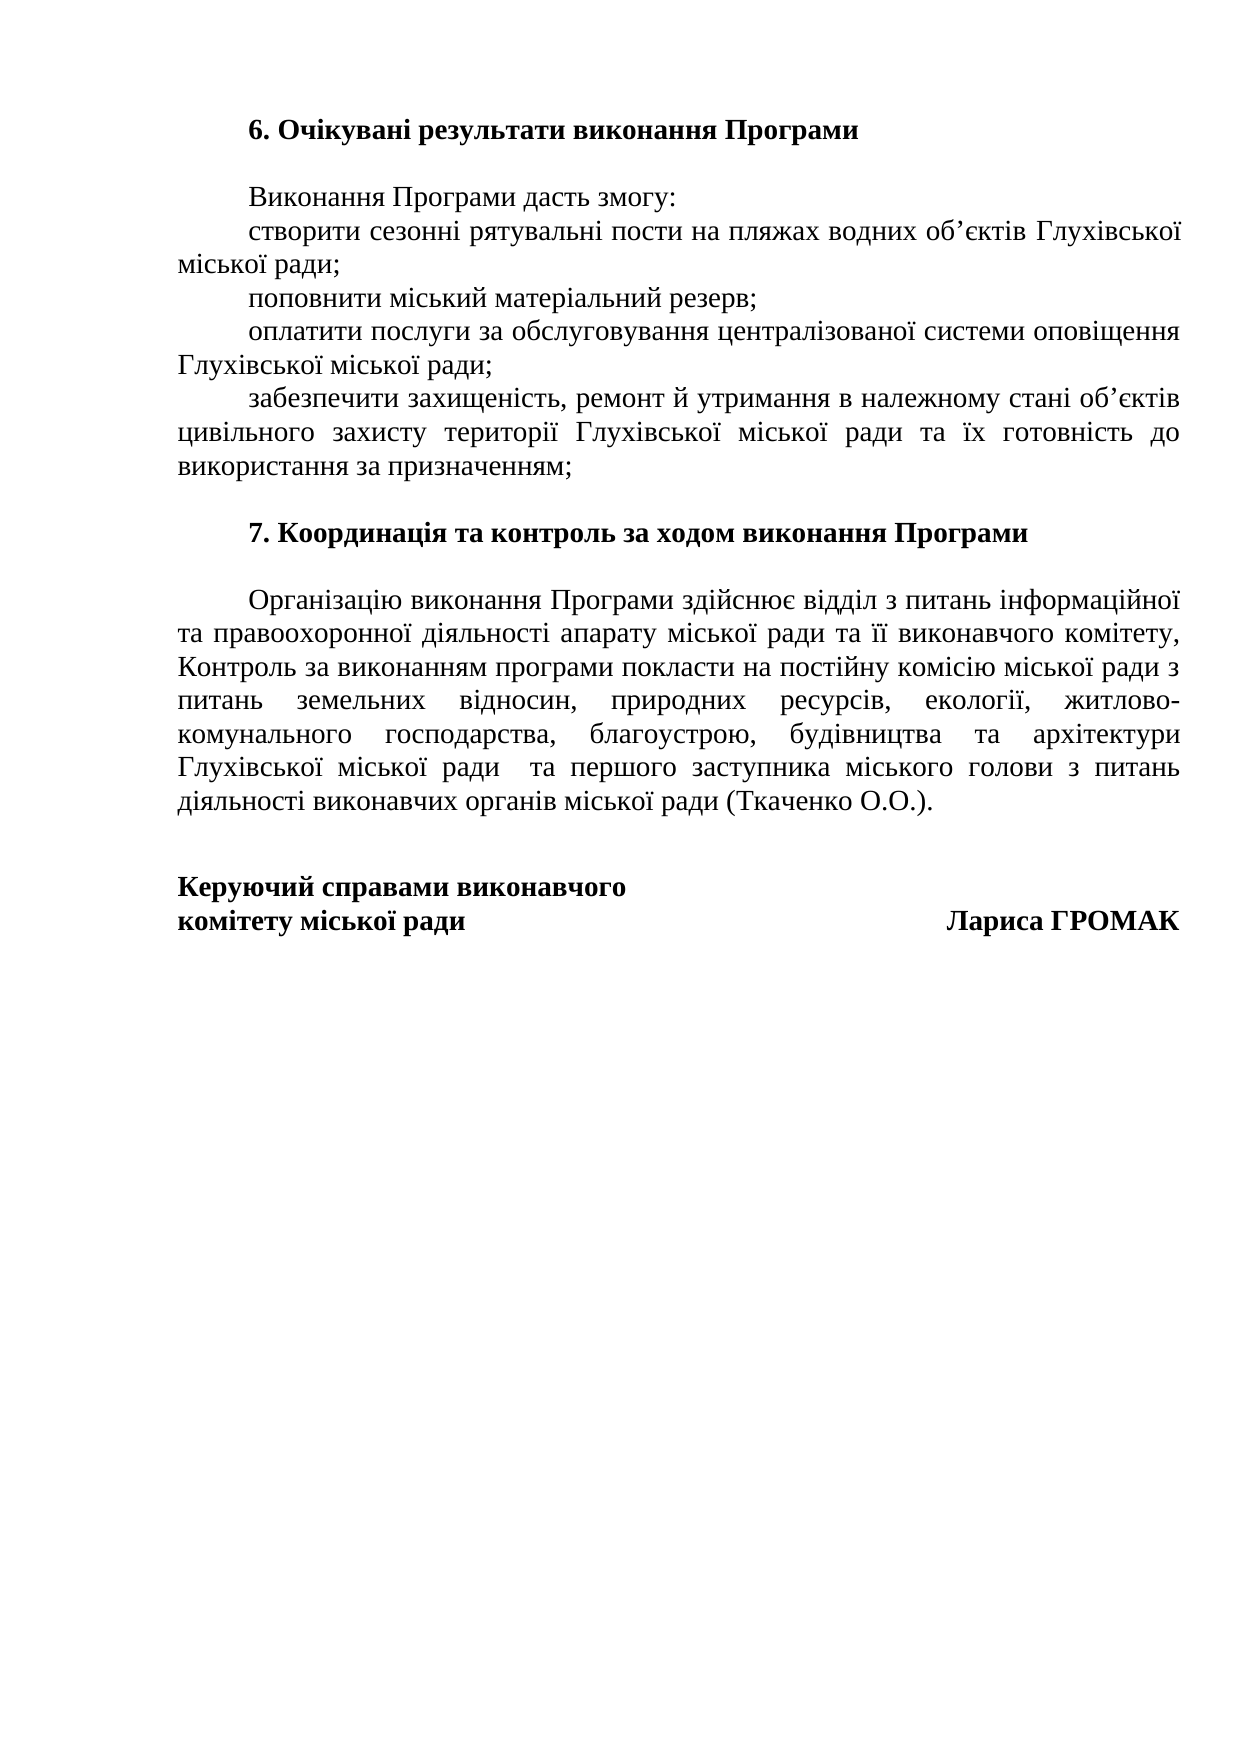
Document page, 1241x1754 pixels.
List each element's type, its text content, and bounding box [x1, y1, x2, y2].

text Керуючий справами виконавчого [177, 869, 1181, 903]
text Організацію виконання Програми здійснює відділ з питань інформаційної та правоохоронної діяльності апарату міської ради та її виконавчого комітету, Контроль за виконанням програми покласти на постійну комісію міської ради з питань земельних відносин, природних ресурсів, екології, житлово-комунального господарства, благоустрою, будівництва та архітектури Глухівської міської ради та першого заступника міського голови з питань діяльності виконавчих органів міської ради (Ткаченко О.О.). [177, 582, 1181, 817]
text Виконання Програми дасть змогу: [177, 179, 1181, 213]
text оплатити послуги за обслуговування централізованої системи оповіщення Глухівської міської ради; [177, 313, 1181, 381]
text комітету міської ради Лариса ГРОМАК [177, 903, 1181, 936]
text забезпечити захищеність, ремонт й утримання в належному стані об’єктів цивільного захисту території Глухівської міської ради та їх готовність до використання за призначенням; [177, 381, 1181, 481]
text створити сезонні рятувальні пости на пляжах водних об’єктів Глухівської міської ради; [177, 213, 1181, 280]
text поповнити міський матеріальний резерв; [177, 280, 1181, 313]
text 6. Очікувані результати виконання Програми [177, 112, 1181, 146]
text 7. Координація та контроль за ходом виконання Програми [177, 515, 1181, 548]
